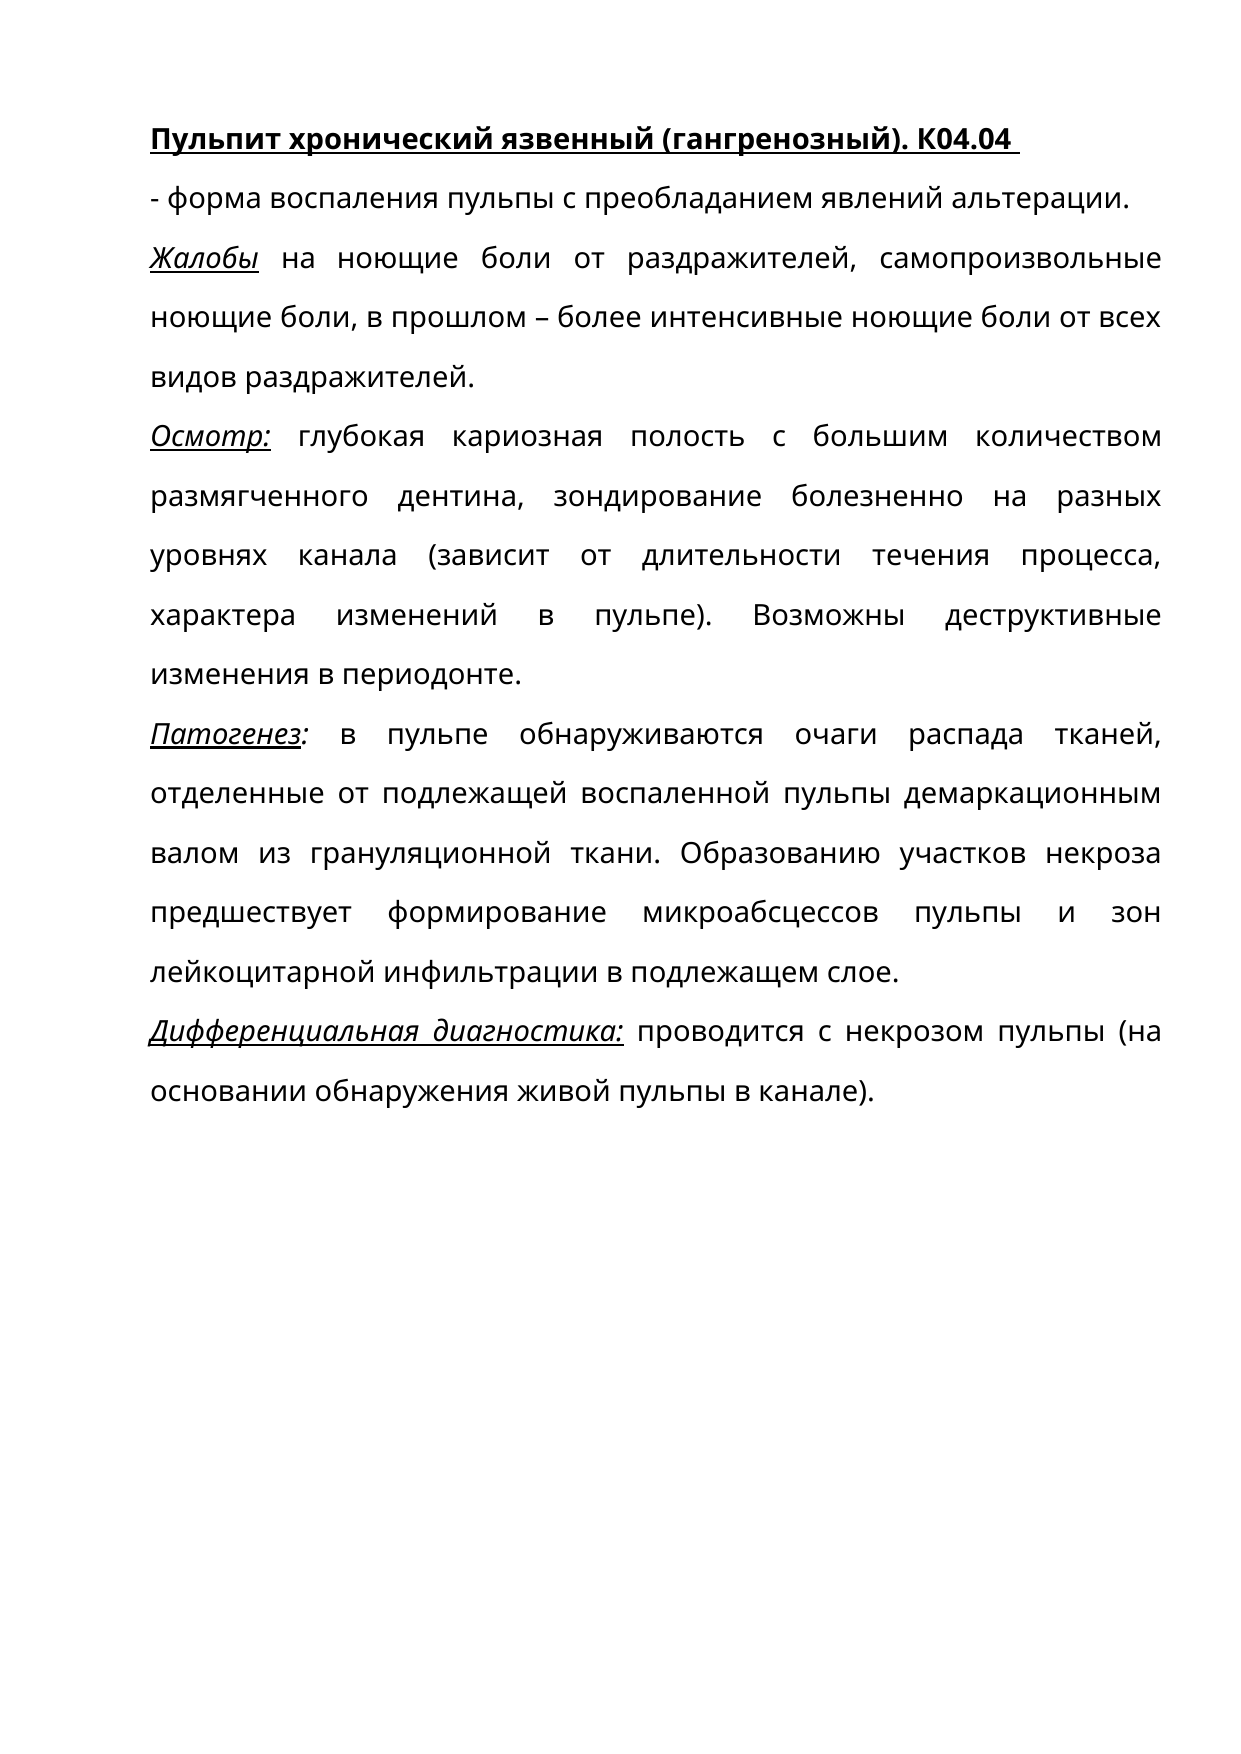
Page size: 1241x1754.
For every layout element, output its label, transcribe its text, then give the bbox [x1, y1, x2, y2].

text Жалобы на ноющие боли от раздражителей, самопроизвольные ноющие боли, в прошлом – более интенсивные ноющие боли от всех видов раздражителей. [150, 237, 1162, 396]
text Патогенез: в пульпе обнаруживаются очаги распада тканей, отделенные от подлежащей воспаленной пульпы демаркационным валом из грануляционной ткани. Образованию участков некроза предшествует формирование микроабсцессов пульпы и зон лейкоцитарной инфильтрации в подлежащем слое. [150, 713, 1162, 991]
text - форма воспаления пульпы с преобладанием явлений альтерации. [150, 178, 1162, 217]
text Дифференциальная диагностика: проводится с некрозом пульпы (на основании обнаружения живой пульпы в канале). [150, 1010, 1162, 1109]
text Пульпит хронический язвенный (гангренозный). К04.04 [150, 118, 1162, 158]
text Осмотр: глубокая кариозная полость с большим количеством размягченного дентина, зондирование болезненно на разных уровнях канала (зависит от длительности течения процесса, характера изменений в пульпе). Возможны деструктивные изменения в периодонте. [150, 416, 1162, 693]
